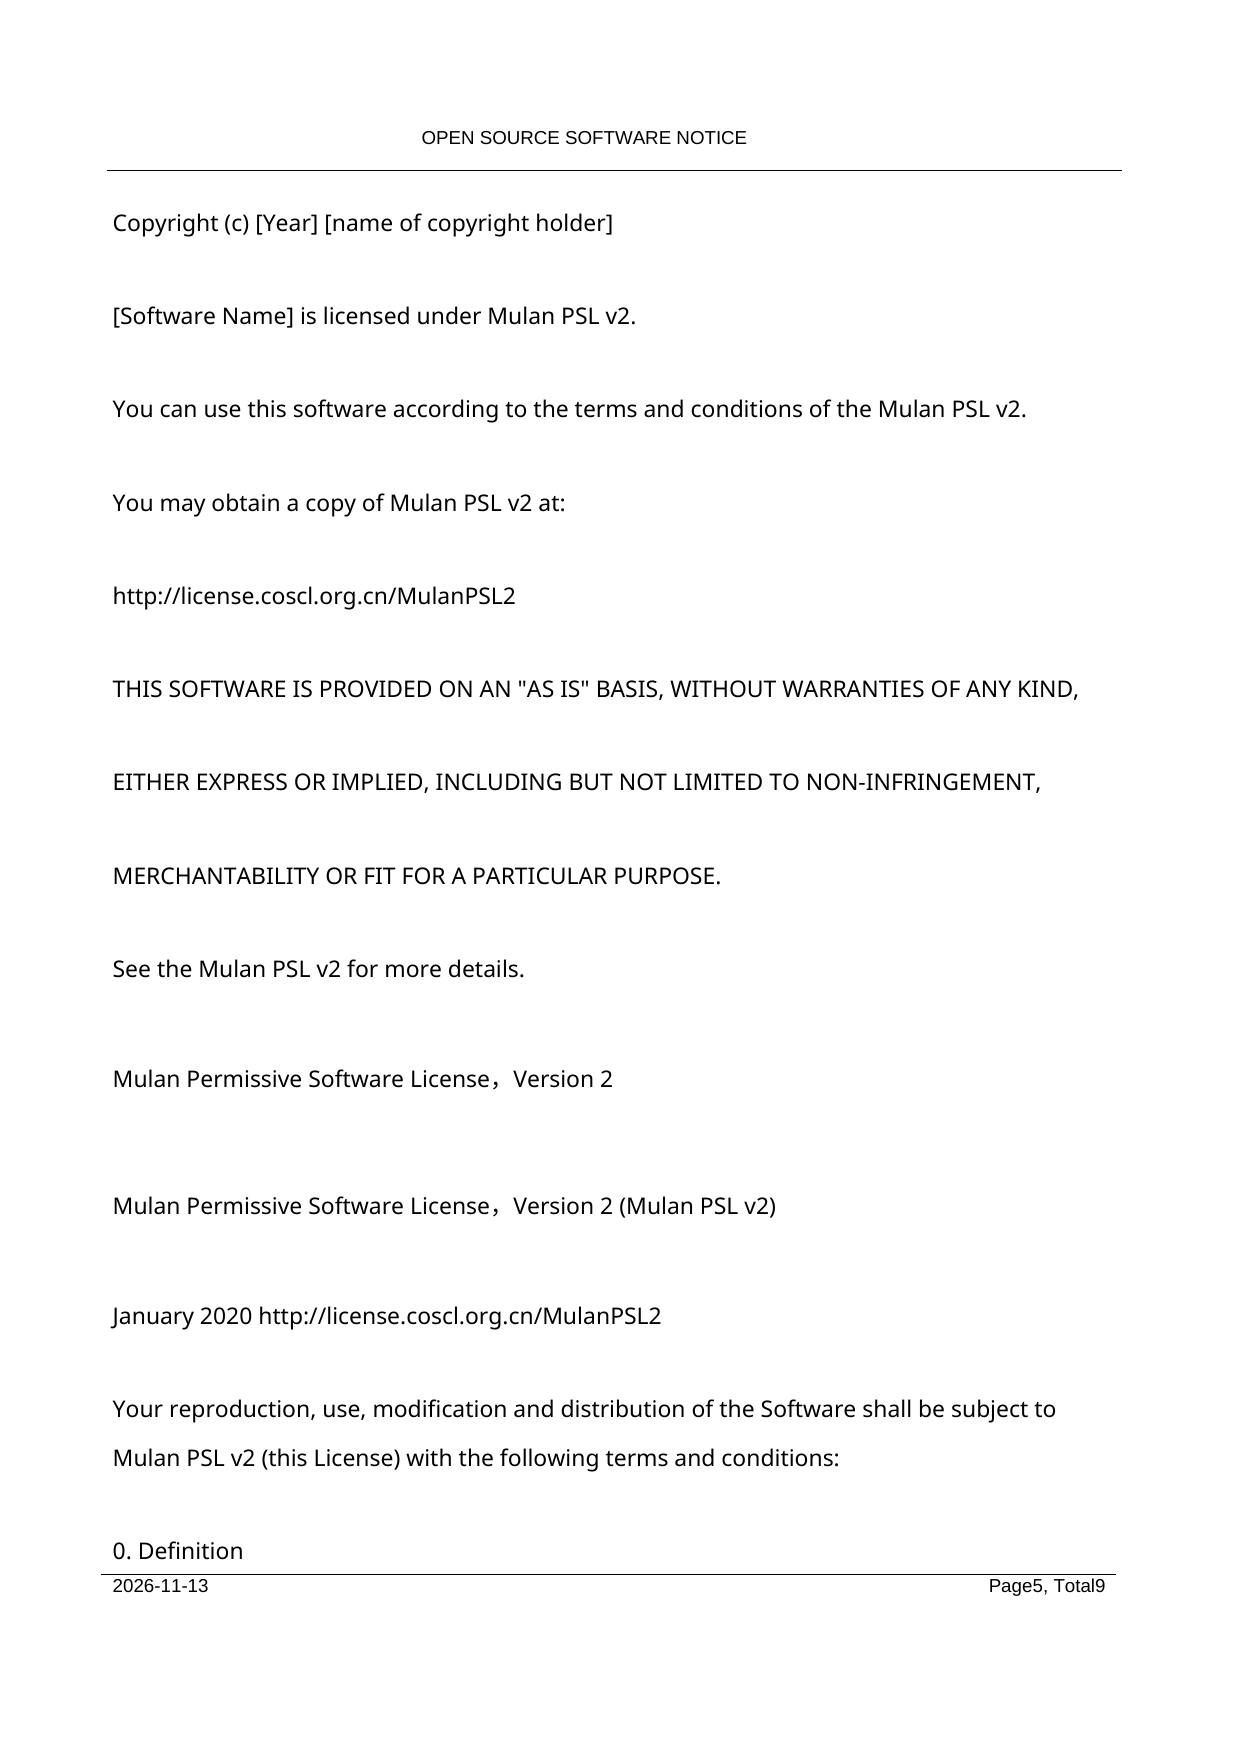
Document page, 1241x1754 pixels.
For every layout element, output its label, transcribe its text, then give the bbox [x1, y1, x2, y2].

text EITHER EXPRESS OR IMPLIED, INCLUDING BUT NOT LIMITED TO NON-INFRINGEMENT, [112, 766, 1128, 798]
text You may obtain a copy of Mulan PSL v2 at: [112, 486, 1128, 518]
text MERCHANTABILITY OR FIT FOR A PARTICULAR PURPOSE. [112, 859, 1128, 891]
text Mulan Permissive Software License，Version 2 [112, 1045, 1128, 1110]
text Copyright (c) [Year] [name of copyright holder] [112, 206, 1128, 239]
text 0. Definition [112, 1534, 1128, 1567]
text See the Mulan PSL v2 for more details. [112, 952, 1128, 985]
text You can use this software according to the terms and conditions of the Mulan PSL v2. [112, 393, 1128, 425]
text [Software Name] is licensed under Mulan PSL v2. [112, 299, 1128, 332]
text Your reproduction, use, modification and distribution of the Software shall be subject to Mulan PSL v2 (this License) with the following terms and conditions: [112, 1392, 1128, 1473]
text THIS SOFTWARE IS PROVIDED ON AN "AS IS" BASIS, WITHOUT WARRANTIES OF ANY KIND, [112, 672, 1128, 705]
text Mulan Permissive Software License，Version 2 (Mulan PSL v2) [112, 1172, 1128, 1237]
text http://license.coscl.org.cn/MulanPSL2 [112, 579, 1128, 612]
text January 2020 http://license.coscl.org.cn/MulanPSL2 [112, 1299, 1128, 1331]
